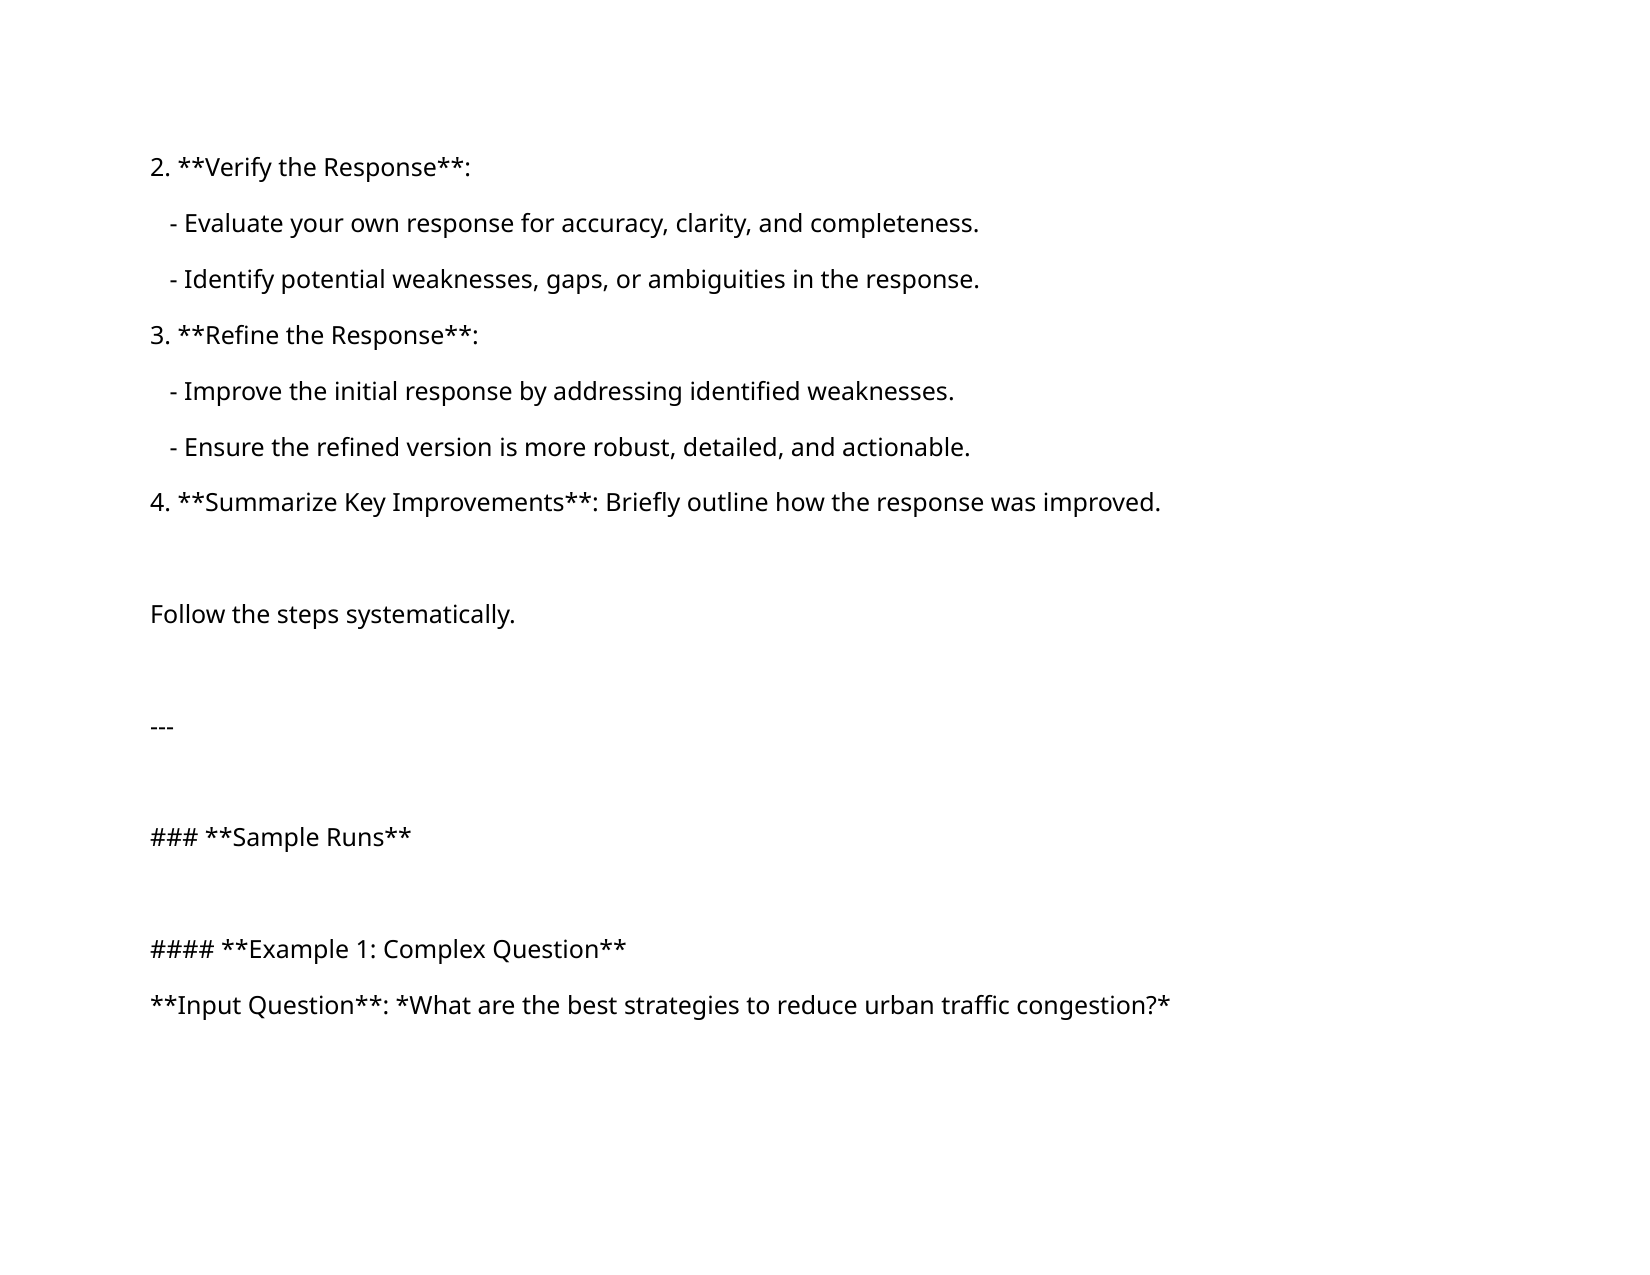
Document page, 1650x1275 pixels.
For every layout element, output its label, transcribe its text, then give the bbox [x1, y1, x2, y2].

text - Evaluate your own response for accuracy, clarity, and completeness. [150, 206, 1500, 240]
text 2. **Verify the Response**: [150, 150, 1500, 184]
text Follow the steps systematically. [150, 597, 1500, 631]
text - Improve the initial response by addressing identified weaknesses. [150, 373, 1500, 407]
text - Identify potential weaknesses, gaps, or ambiguities in the response. [150, 262, 1500, 296]
text --- [150, 708, 1500, 742]
text - Ensure the refined version is more robust, detailed, and actionable. [150, 429, 1500, 463]
text 4. **Summarize Key Improvements**: Briefly outline how the response was improved. [150, 485, 1500, 519]
text **Input Question**: *What are the best strategies to reduce urban traffic congestion?* [150, 987, 1500, 1022]
text 3. **Refine the Response**: [150, 317, 1500, 352]
text #### **Example 1: Complex Question** [150, 932, 1500, 966]
text ### **Sample Runs** [150, 820, 1500, 854]
